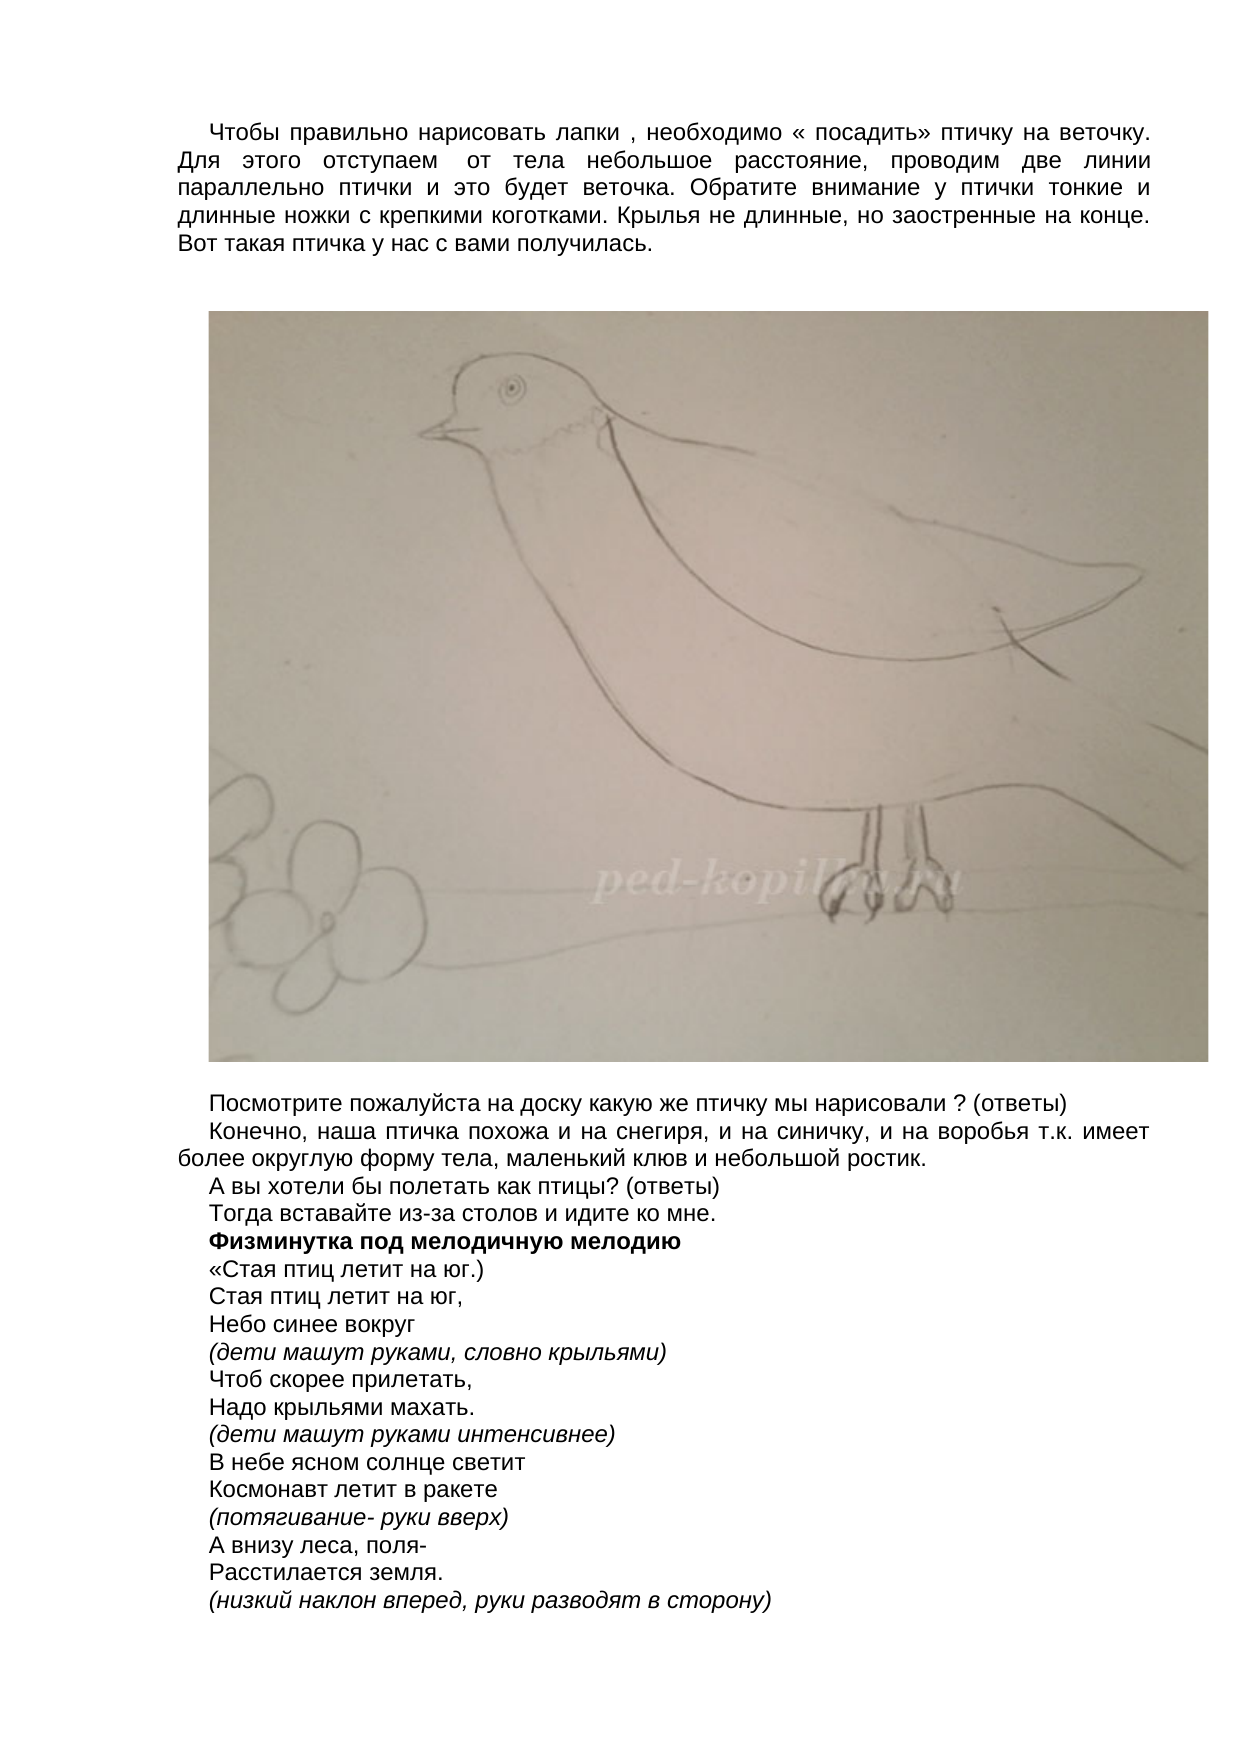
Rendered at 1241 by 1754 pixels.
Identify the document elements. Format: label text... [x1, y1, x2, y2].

text Конечно, наша птичка похожа и на снегиря, и на синичку, и на воробья т.к. имеет более округлую форму тела, маленький клюв и небольшой ростик. [177, 1117, 1152, 1172]
text Расстилается земля. [177, 1558, 1152, 1586]
text Небо синее вокруг [177, 1310, 1152, 1337]
text (потягивание- руки вверх) [177, 1503, 1152, 1531]
text (дети машут руками интенсивнее) [177, 1420, 1152, 1448]
text Космонавт летит в ракете [177, 1475, 1152, 1503]
text В небе ясном солнце светит [177, 1448, 1152, 1475]
text Тогда вставайте из-за столов и идите ко мне. [177, 1199, 1152, 1227]
text (низкий наклон вперед, руки разводят в сторону) [177, 1586, 1152, 1613]
text Надо крыльями махать. [177, 1393, 1152, 1420]
text Физминутка под мелодичную мелодию [177, 1227, 1152, 1254]
picture [208, 311, 1209, 1062]
text Стая птиц летит на юг, [177, 1282, 1152, 1310]
text А внизу леса, поля- [177, 1531, 1152, 1558]
text Посмотрите пожалуйста на доску какую же птичку мы нарисовали ? (ответы) [177, 1089, 1152, 1117]
text А вы хотели бы полетать как птицы? (ответы) [177, 1172, 1152, 1199]
text Чтобы правильно нарисовать лапки , необходимо « посадить» птичку на веточку. Для этого отступаем от тела небольшое расстояние, проводим две линии параллельно птички и это будет веточка. Обратите внимание у птички тонкие и длинные ножки с крепкими коготками. Крылья не длинные, но заостренные на конце. Вот такая птичка у нас с вами получилась. [177, 118, 1152, 256]
text (дети машут руками, словно крыльями) [177, 1337, 1152, 1365]
text Чтоб скорее прилетать, [177, 1365, 1152, 1393]
text «Стая птиц летит на юг.) [177, 1254, 1152, 1282]
